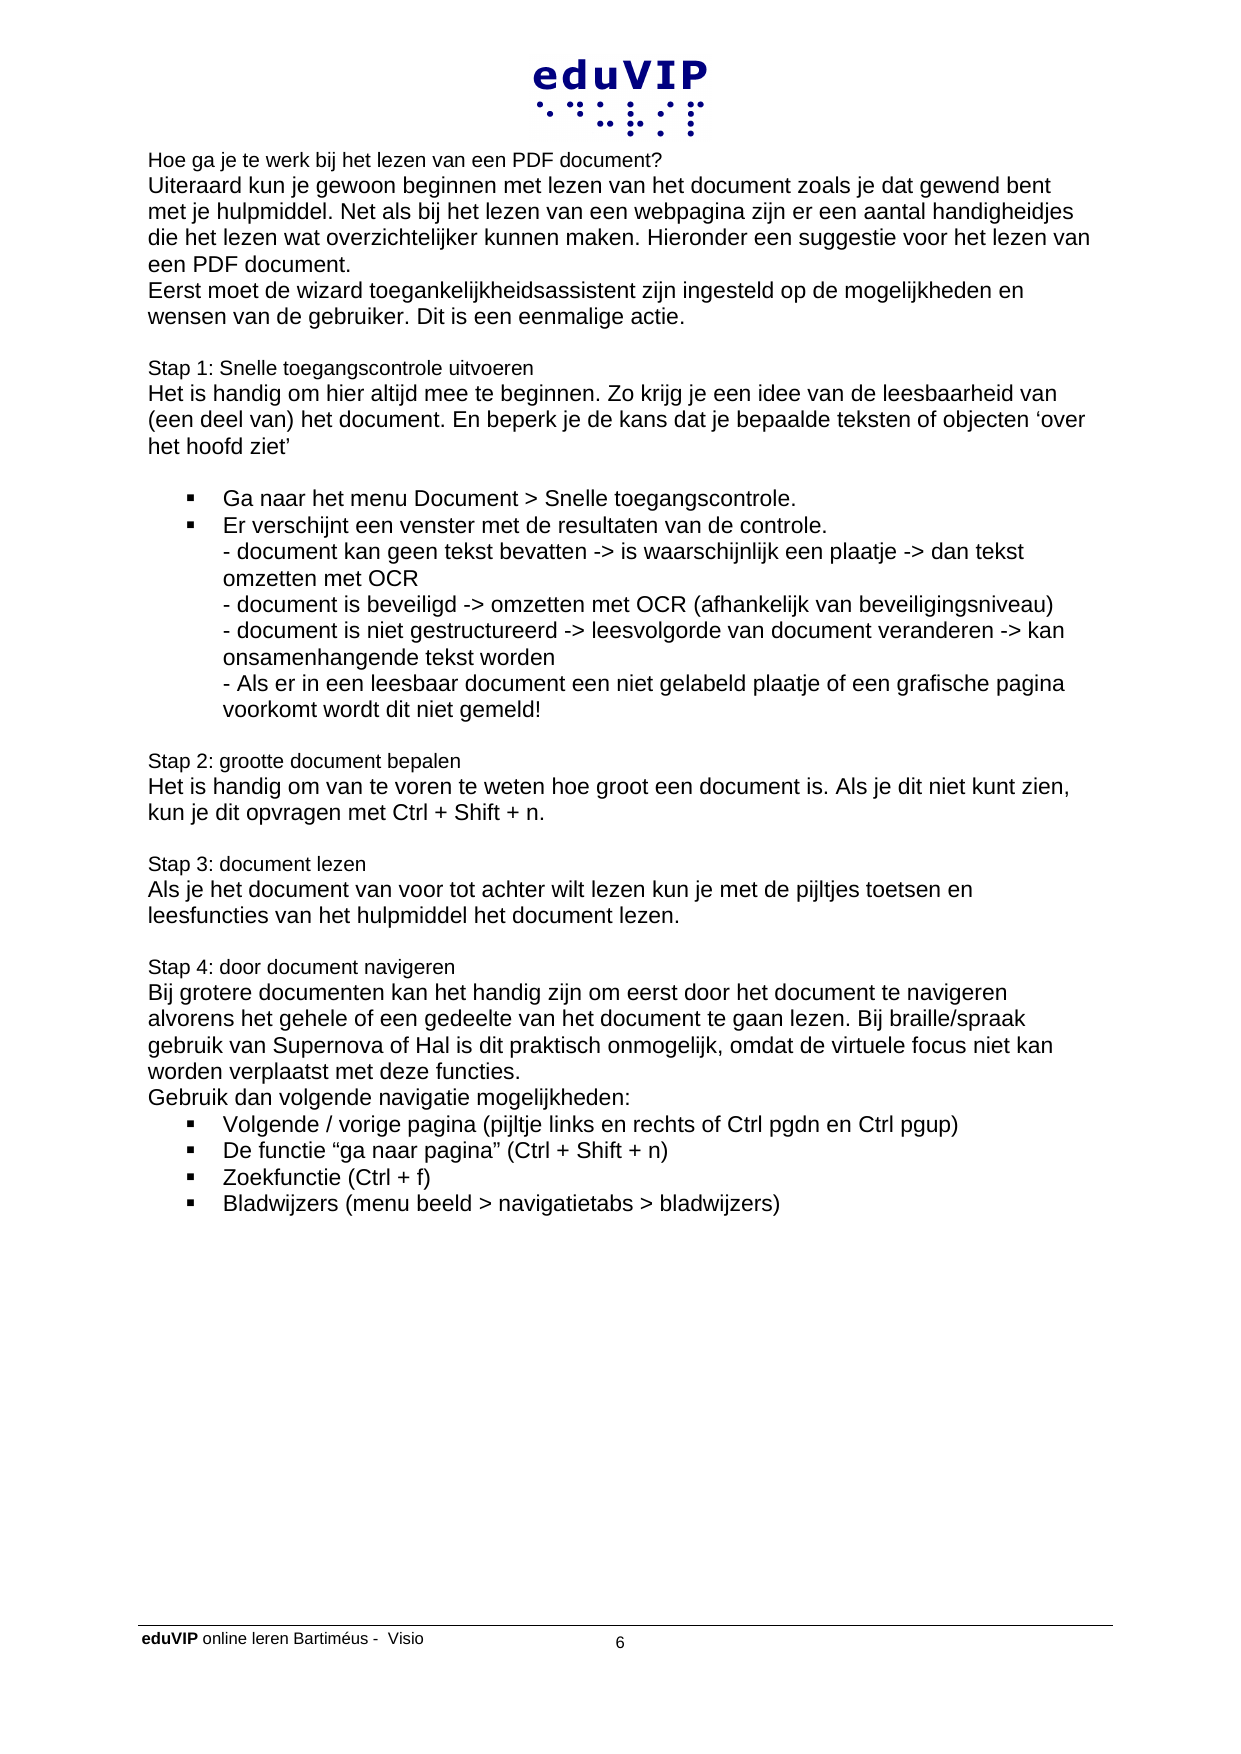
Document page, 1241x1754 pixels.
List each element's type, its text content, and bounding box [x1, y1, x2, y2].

list De functie “ga naar pagina” (Ctrl + Shift + n) [185, 1137, 1093, 1163]
text Het is handig om hier altijd mee te beginnen. Zo krijg je een idee van de leesbaarheid van (een deel van) het document. En beperk je de kans dat je bepaalde teksten of objecten ‘over het hoofd ziet’ [148, 380, 1093, 459]
text Als je het document van voor tot achter wilt lezen kun je met de pijltjes toetsen en leesfuncties van het hulpmiddel het document lezen. [148, 876, 1093, 929]
list Zoekfunctie (Ctrl + f) [185, 1163, 1093, 1190]
text Hoe ga je te werk bij het lezen van een PDF document? [148, 148, 1093, 172]
picture [528, 54, 712, 142]
text Stap 1: Snelle toegangscontrole uitvoeren [148, 356, 1093, 380]
text Stap 4: door document navigeren [148, 955, 1093, 979]
list Volgende / vorige pagina (pijltje links en rechts of Ctrl pgdn en Ctrl pgup) [185, 1111, 1093, 1137]
text Uiteraard kun je gewoon beginnen met lezen van het document zoals je dat gewend bent met je hulpmiddel. Net als bij het lezen van een webpagina zijn er een aantal handigheidjes die het lezen wat overzichtelijker kunnen maken. Hieronder een suggestie voor het lezen van een PDF document. [148, 172, 1093, 277]
text Stap 3: document lezen [148, 852, 1093, 876]
list Bladwijzers (menu beeld > navigatietabs > bladwijzers) [185, 1190, 1093, 1216]
text Eerst moet de wizard toegankelijkheidsassistent zijn ingesteld op de mogelijkheden en wensen van de gebruiker. Dit is een eenmalige actie. [148, 277, 1093, 330]
text Bij grotere documenten kan het handig zijn om eerst door het document te navigeren alvorens het gehele of een gedeelte van het document te gaan lezen. Bij braille/spraak gebruik van Supernova of Hal is dit praktisch onmogelijk, omdat de virtuele focus niet kan worden verplaatst met deze functies. Gebruik dan volgende navigatie mogelijkheden: [148, 979, 1093, 1111]
text Het is handig om van te voren te weten hoe groot een document is. Als je dit niet kunt zien, kun je dit opvragen met Ctrl + Shift + n. [148, 773, 1093, 826]
text Stap 2: grootte document bepalen [148, 749, 1093, 773]
list Er verschijnt een venster met de resultaten van de controle. - document kan geen tekst bevatten -> is waarschijnlijk een plaatje -> dan tekst omzetten met OCR - document is beveiligd -> omzetten met OCR (afhankelijk van beveiligingsniveau) - document is niet gestructureerd -> leesvolgorde van document veranderen -> kan onsamenhangende tekst worden - Als er in een leesbaar document een niet gelabeld plaatje of een grafische pagina voorkomt wordt dit niet gemeld! [185, 512, 1093, 723]
list Ga naar het menu Document > Snelle toegangscontrole. [185, 485, 1093, 512]
